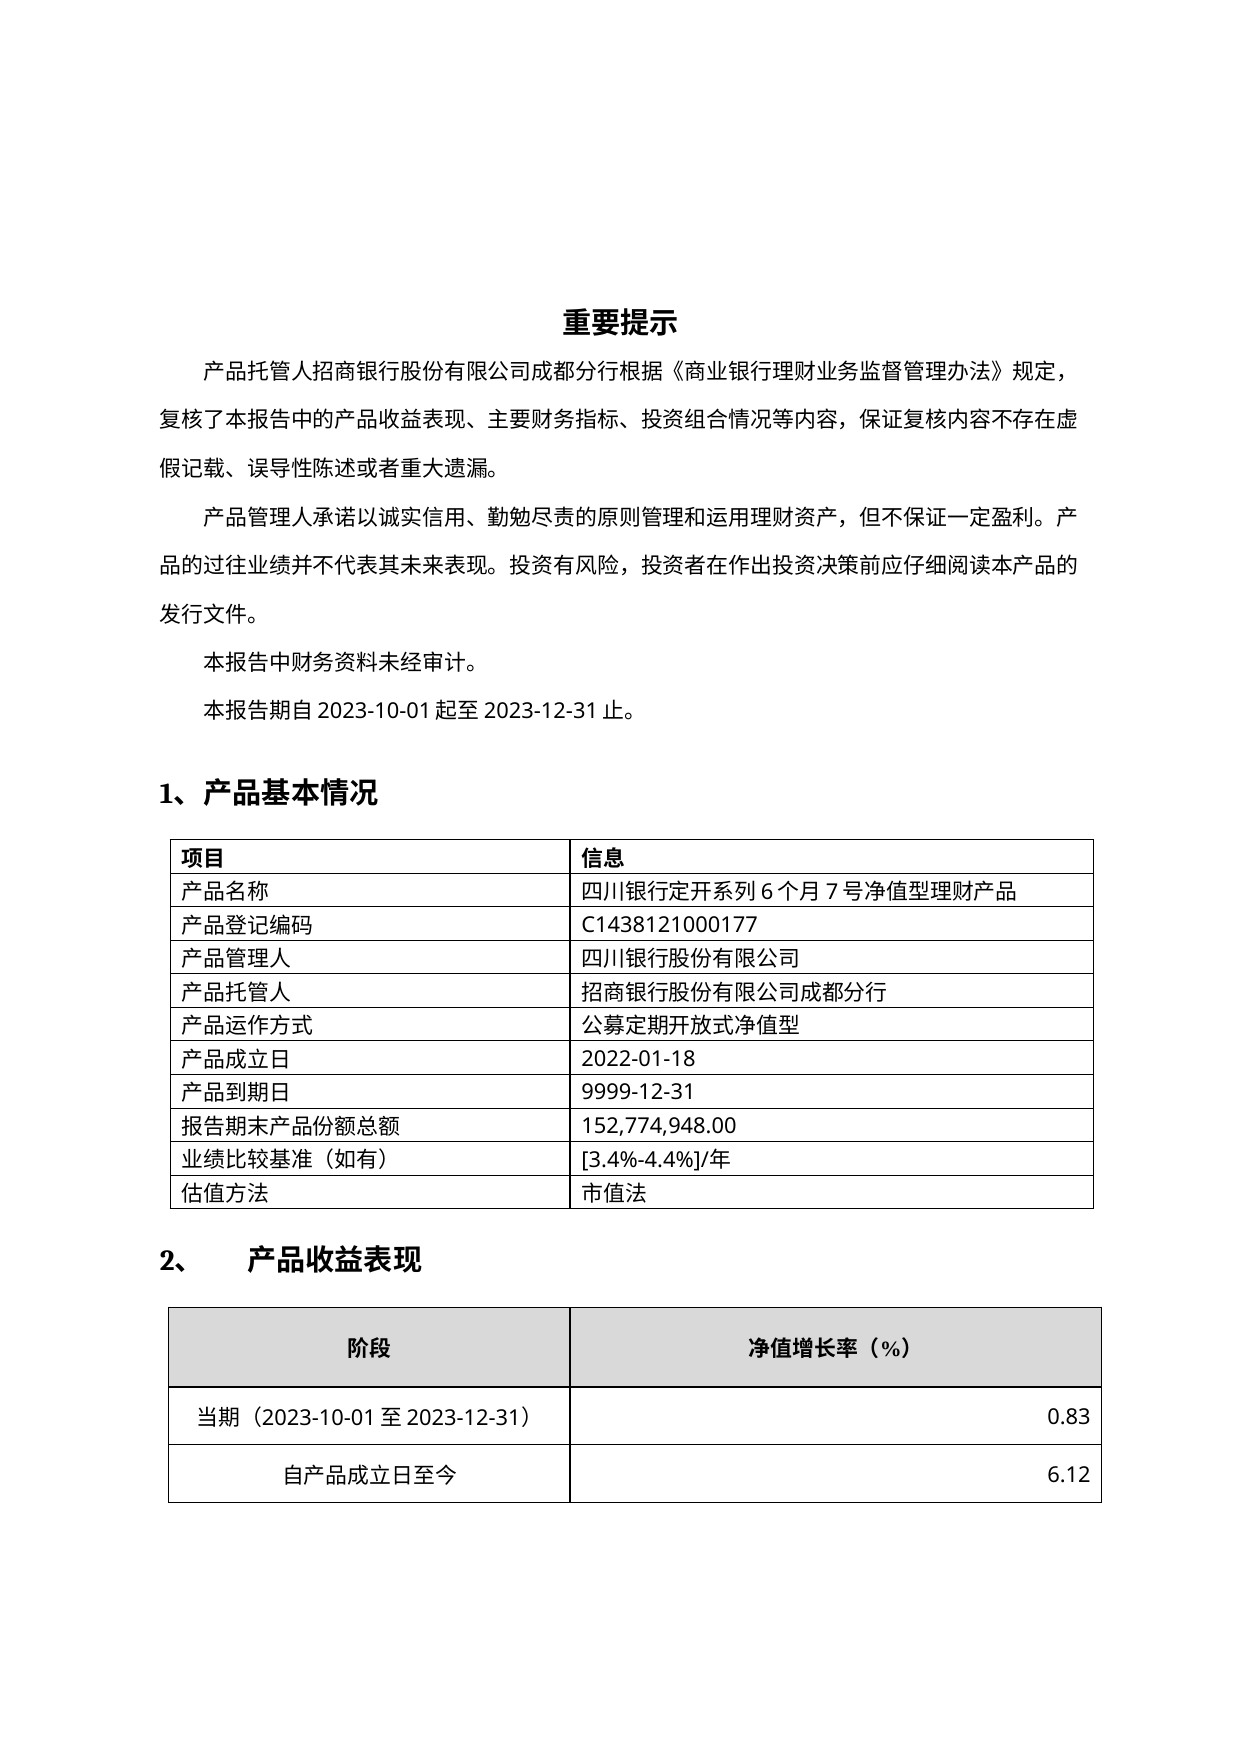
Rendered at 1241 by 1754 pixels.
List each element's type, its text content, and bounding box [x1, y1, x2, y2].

table_cell 9999-12-31 [571, 1075, 1093, 1107]
table_cell [3.4%-4.4%]/年 [571, 1142, 1093, 1174]
table_cell 产品管理人 [171, 941, 569, 973]
table_cell 产品名称 [171, 874, 569, 906]
table_cell 市值法 [571, 1176, 1093, 1208]
title 产品收益表现 [159, 1225, 1081, 1290]
table_cell 152,774,948.00 [571, 1109, 1093, 1141]
text 本报告中财务资料未经审计。 [159, 645, 1092, 677]
table_header 项目 [171, 840, 569, 873]
table_cell 估值方法 [171, 1176, 569, 1208]
title 产品基本情况 [159, 758, 1081, 823]
table_cell 四川银行股份有限公司 [571, 941, 1093, 973]
text 本报告期自2023-10-01起至2023-12-31止。 [159, 693, 1092, 726]
table_header 信息 [571, 840, 1093, 873]
table_cell 产品托管人 [171, 974, 569, 1007]
table_cell C1438121000177 [571, 907, 1093, 940]
table_cell 业绩比较基准（如有） [171, 1142, 569, 1174]
table_cell 0.83 [571, 1388, 1101, 1444]
table_header 净值增长率（%） [571, 1308, 1101, 1386]
table_cell 产品登记编码 [171, 907, 569, 940]
table_cell 四川银行定开系列6个月7号净值型理财产品 [571, 874, 1093, 906]
table_cell 当期（2023-10-01至2023-12-31） [169, 1388, 569, 1444]
table_cell 招商银行股份有限公司成都分行 [571, 974, 1093, 1007]
table_cell 产品运作方式 [171, 1008, 569, 1040]
text 产品管理人承诺以诚实信用、勤勉尽责的原则管理和运用理财资产，但不保证一定盈利。产品的过往业绩并不代表其未来表现。投资有风险，投资者在作出投资决策前应仔细阅读本产品的发行文件。 [159, 499, 1092, 629]
text 重要提示 [159, 288, 1081, 353]
table_cell 产品到期日 [171, 1075, 569, 1107]
table_cell 产品成立日 [171, 1041, 569, 1074]
table_header 阶段 [169, 1308, 569, 1386]
table_cell 公募定期开放式净值型 [571, 1008, 1093, 1040]
table_cell 6.12 [571, 1445, 1101, 1502]
table_cell 报告期末产品份额总额 [171, 1109, 569, 1141]
table_cell 自产品成立日至今 [169, 1445, 569, 1502]
table_cell 2022-01-18 [571, 1041, 1093, 1074]
text 产品托管人招商银行股份有限公司成都分行根据《商业银行理财业务监督管理办法》规定，复核了本报告中的产品收益表现、主要财务指标、投资组合情况等内容，保证复核内容不存在虚假记载、误导性陈述或者重大遗漏。 [159, 353, 1092, 483]
